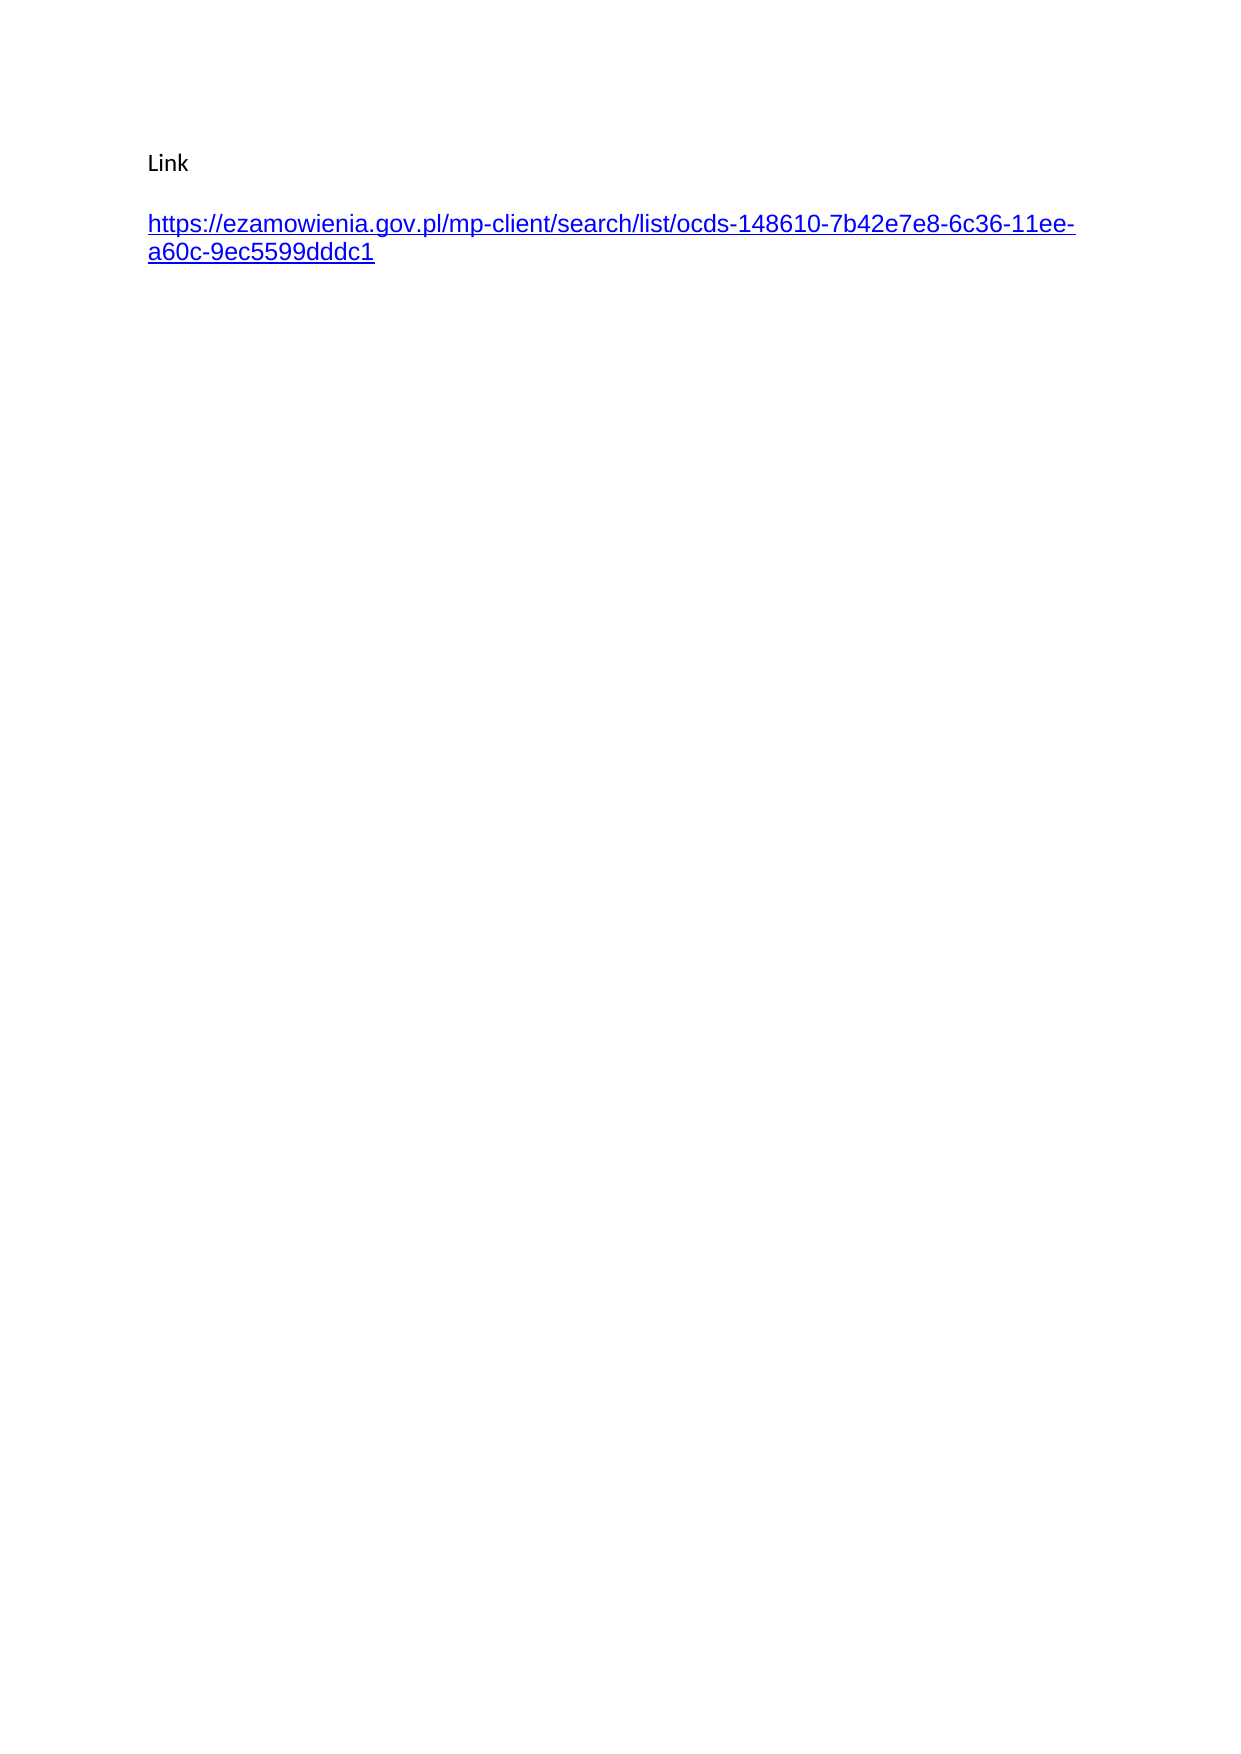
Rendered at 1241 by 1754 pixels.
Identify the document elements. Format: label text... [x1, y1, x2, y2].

text https://ezamowienia.gov.pl/mp-client/search/list/ocds-148610-7b42e7e8-6c36-11ee-a60c-9ec5599dddc1 [148, 209, 1093, 266]
text Link [148, 148, 1093, 178]
